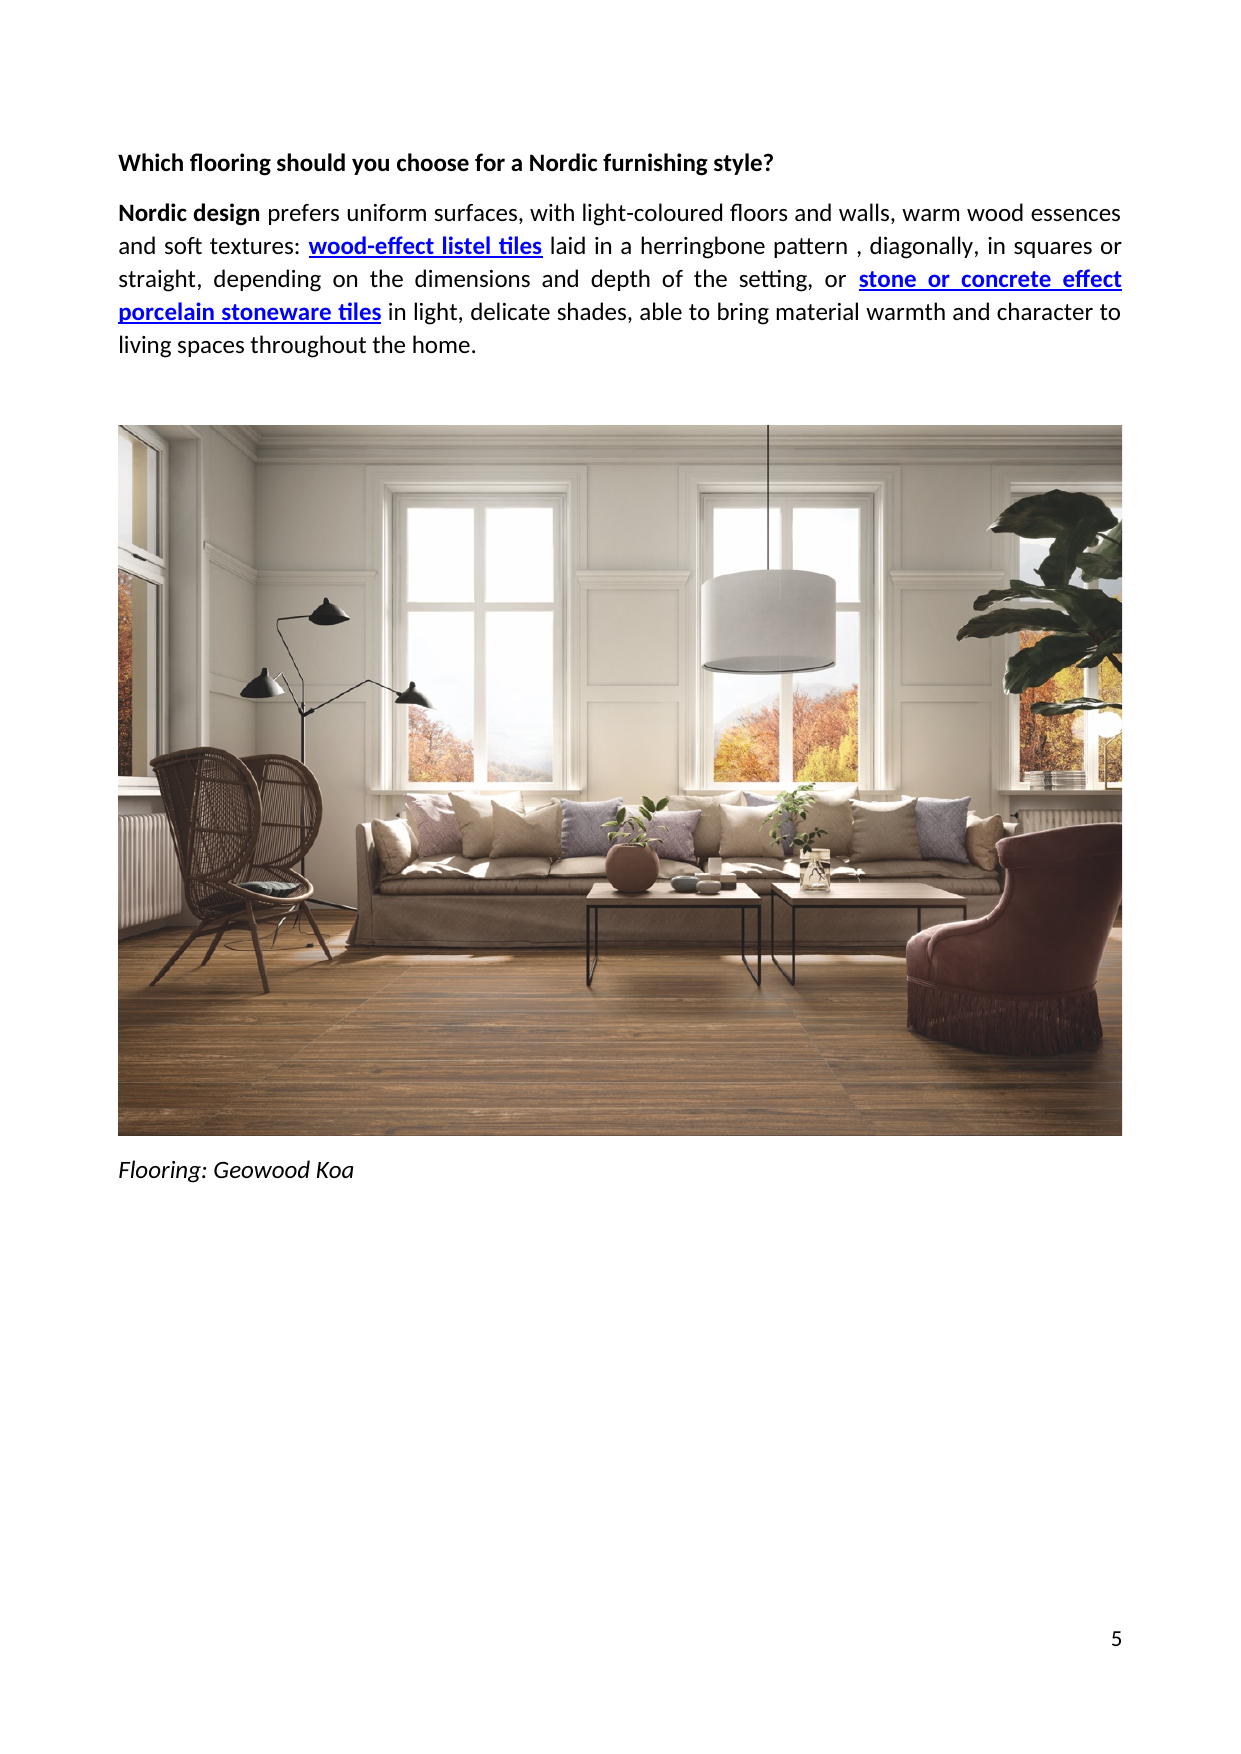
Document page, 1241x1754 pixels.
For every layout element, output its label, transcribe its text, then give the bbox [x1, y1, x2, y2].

picture [118, 425, 1123, 1136]
text Which flooring should you choose for a Nordic furnishing style? [118, 148, 1122, 178]
text Nordic design prefers uniform surfaces, with light-coloured floors and walls, warm wood essences and soft textures: wood-effect listel tiles laid in a herringbone pattern , diagonally, in squares or straight, depending on the dimensions and depth of the setting, or stone or concrete effect porcelain stoneware tiles in light, delicate shades, able to bring material warmth and character to living spaces throughout the home. [118, 197, 1122, 359]
text Flooring: Geowood Koa [118, 1154, 1122, 1185]
